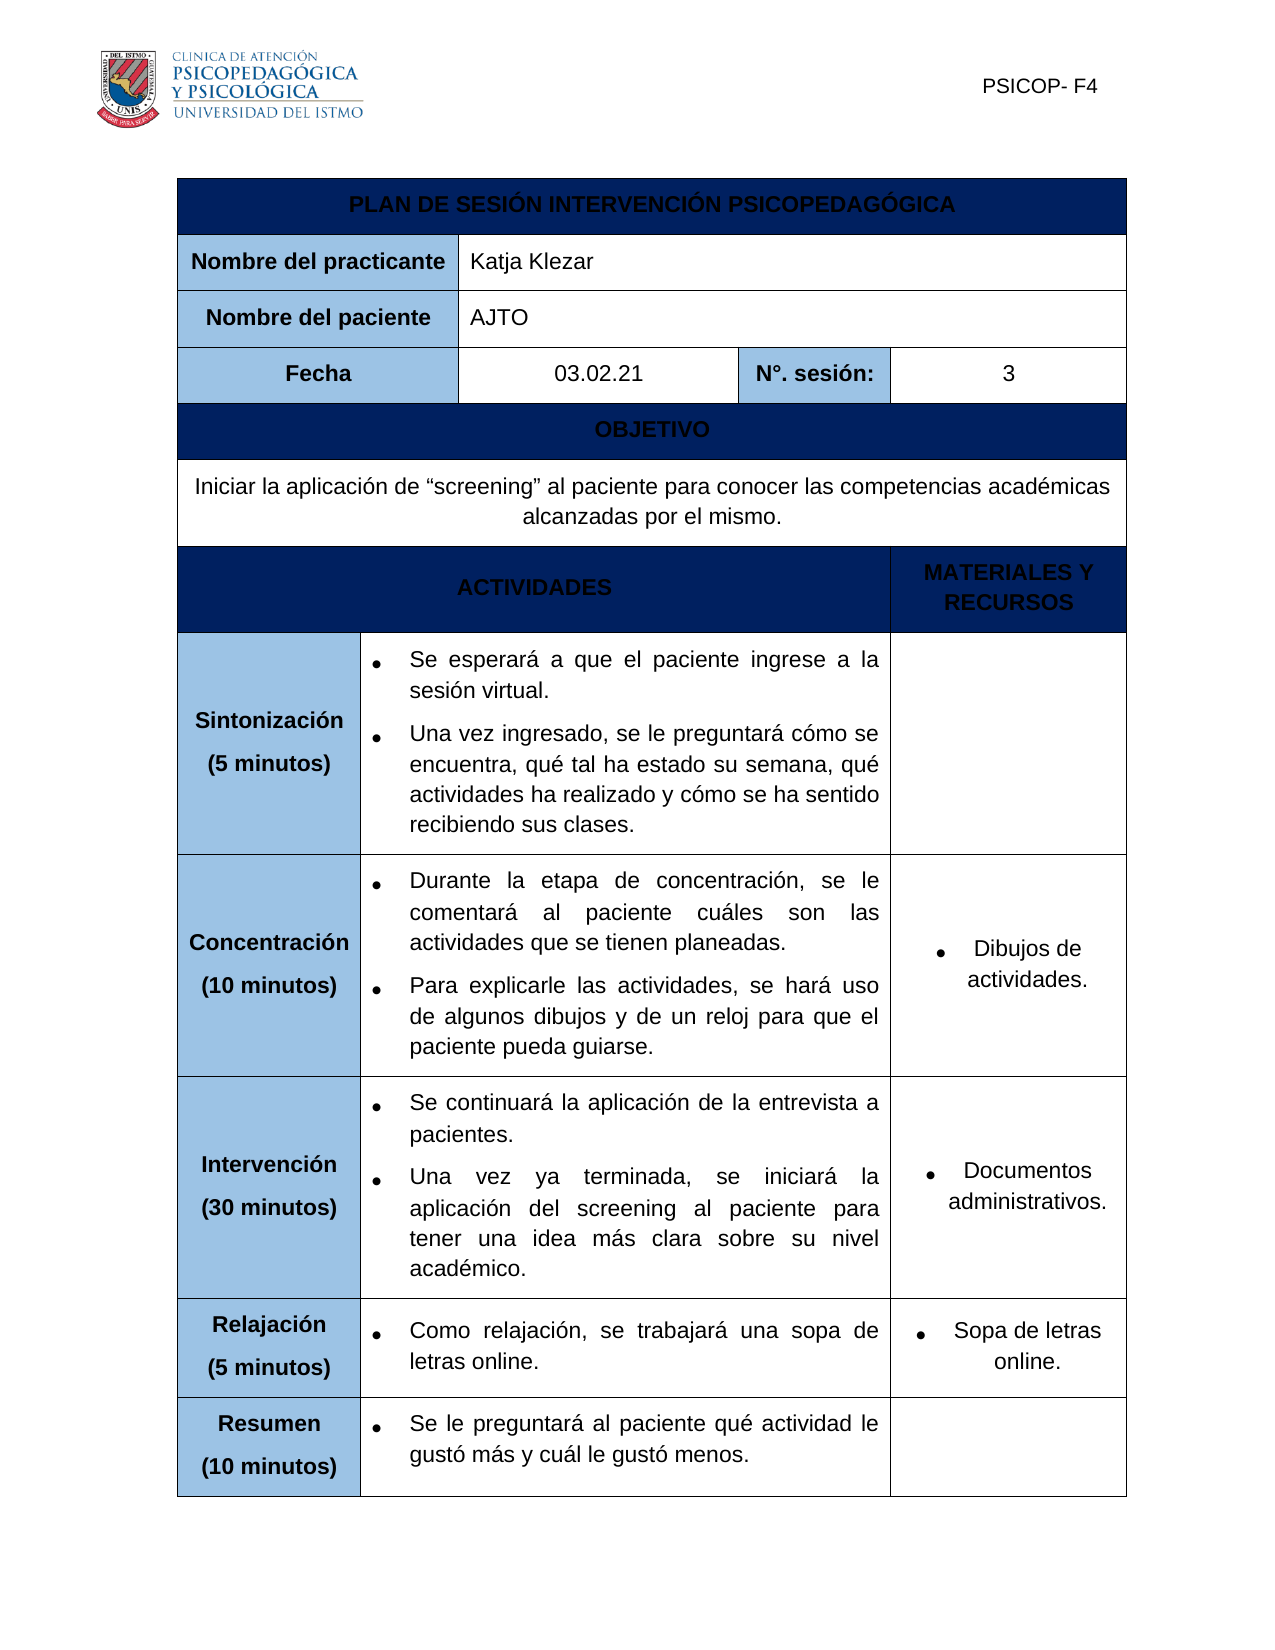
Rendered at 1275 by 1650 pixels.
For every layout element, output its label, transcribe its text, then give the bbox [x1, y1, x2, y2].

table_cell Nombre del paciente [178, 291, 458, 347]
table_cell AJTO [459, 291, 1126, 347]
table_cell Se esperará a que el paciente ingrese a la sesión virtual. Una vez ingresado, se le preguntará cómo se encuentra, qué tal ha estado su semana, qué actividades ha realizado y cómo se ha sentido recibiendo sus clases. [361, 633, 890, 854]
picture [45, 21, 424, 163]
table_cell ACTIVIDADES [178, 547, 890, 632]
table_cell 3 [891, 348, 1126, 403]
table_cell Concentración (10 minutos) [178, 855, 360, 1076]
table_cell Sintonización (5 minutos) [178, 633, 360, 854]
table_cell Katja Klezar [459, 235, 1126, 290]
table_header PLAN DE SESIÓN INTERVENCIÓN PSICOPEDAGÓGICA [178, 179, 1126, 234]
table_cell Sopa de letras online. [891, 1299, 1126, 1397]
table_cell [891, 633, 1126, 854]
table_cell OBJETIVO [178, 404, 1126, 459]
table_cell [361, 1398, 890, 1496]
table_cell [178, 1398, 360, 1496]
table_cell Relajación (5 minutos) [178, 1299, 360, 1397]
table_cell Nombre del practicante [178, 235, 458, 290]
table_cell Durante la etapa de concentración, se le comentará al paciente cuáles son las actividades que se tienen planeadas. Para explicarle las actividades, se hará uso de algunos dibujos y de un reloj para que el paciente pueda guiarse. [361, 855, 890, 1076]
table_cell Documentos administrativos. [891, 1077, 1126, 1298]
table_cell Iniciar la aplicación de “screening” al paciente para conocer las competencias académicas alcanzadas por el mismo. [178, 460, 1126, 546]
table_cell MATERIALES Y RECURSOS [891, 547, 1126, 632]
table_cell Fecha [178, 348, 458, 403]
table_cell Intervención (30 minutos) [178, 1077, 360, 1298]
table_cell Dibujos de actividades. [891, 855, 1126, 1076]
table_cell Como relajación, se trabajará una sopa de letras online. [361, 1299, 890, 1397]
table_cell 03.02.21 [459, 348, 738, 403]
table_cell Se continuará la aplicación de la entrevista a pacientes. Una vez ya terminada, se iniciará la aplicación del screening al paciente para tener una idea más clara sobre su nivel académico. [361, 1077, 890, 1298]
table_cell N°. sesión: [739, 348, 890, 403]
table_cell [891, 1398, 1126, 1496]
